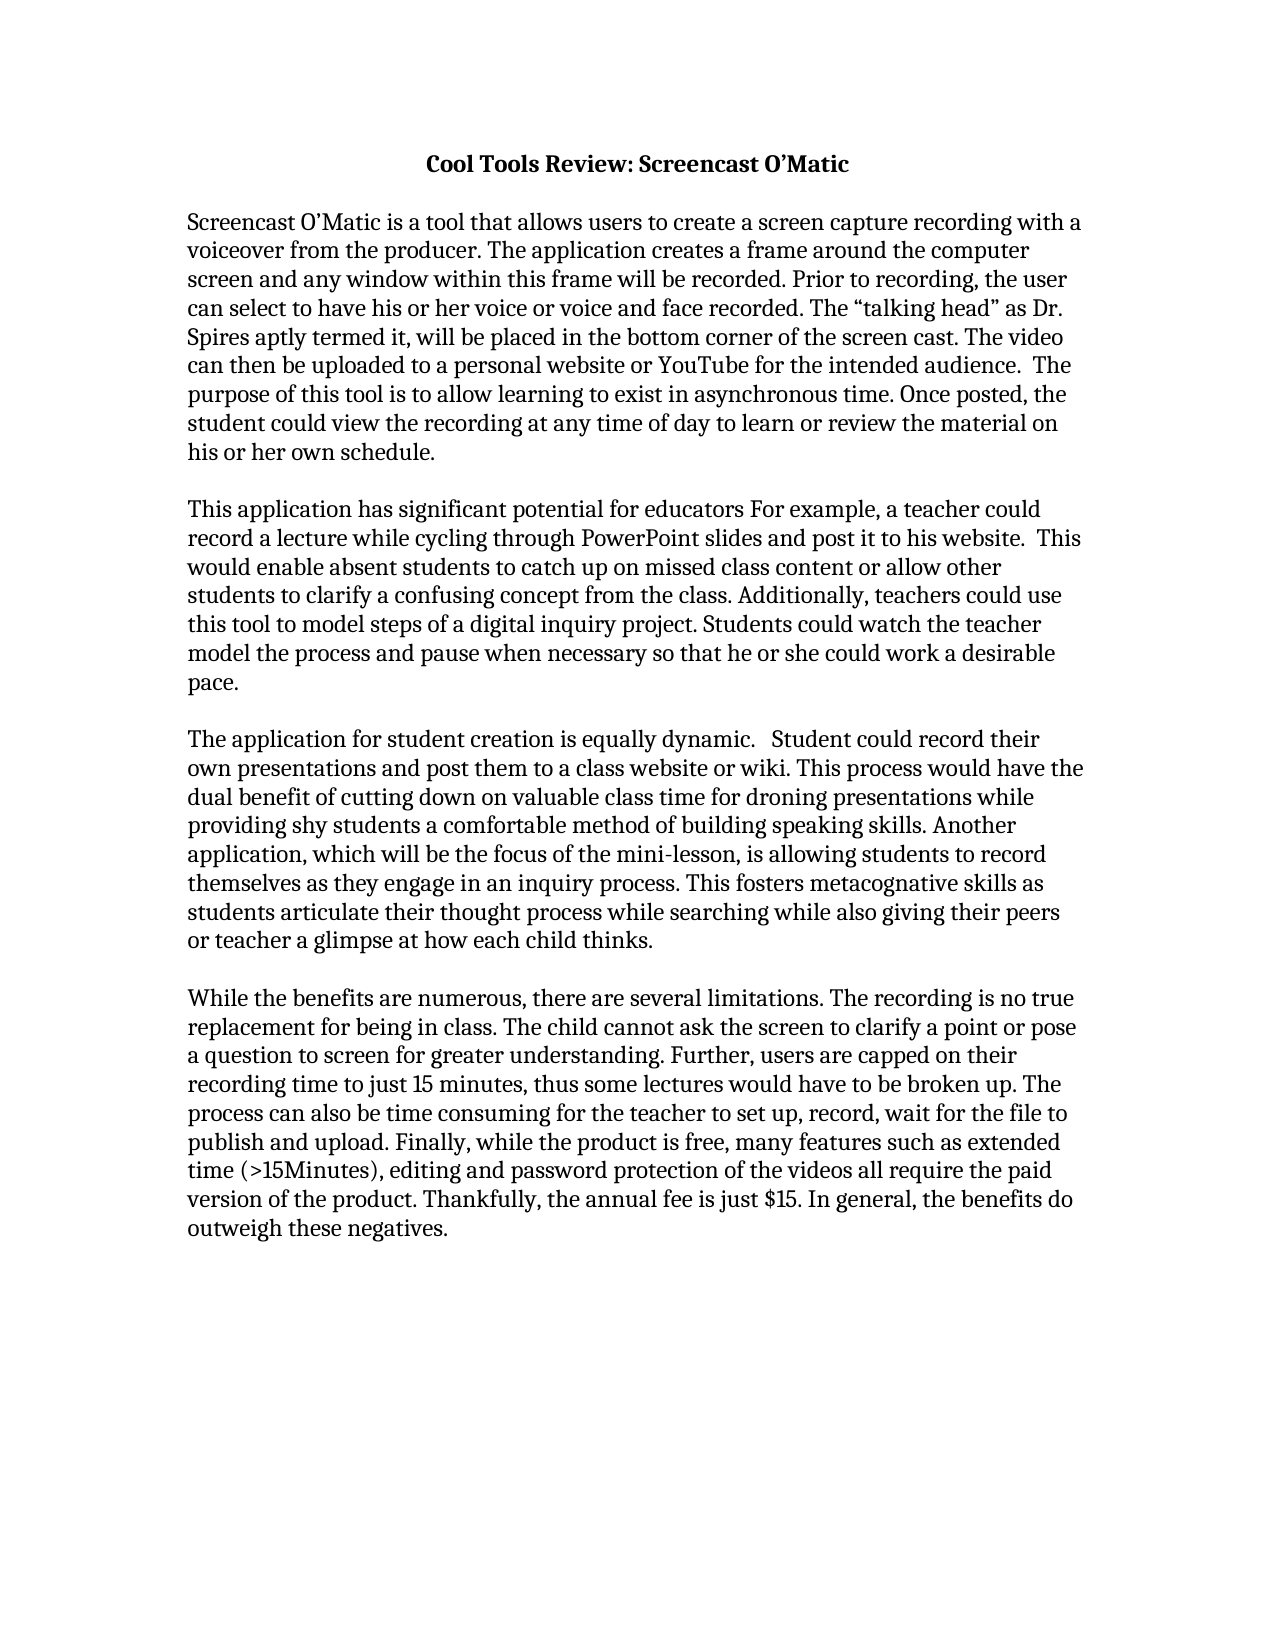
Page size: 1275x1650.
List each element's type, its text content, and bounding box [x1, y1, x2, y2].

text This application has significant potential for educators For example, a teacher could record a lecture while cycling through PowerPoint slides and post it to his website. This would enable absent students to catch up on missed class content or allow other students to clarify a confusing concept from the class. Additionally, teachers could use this tool to model steps of a digital inquiry project. Students could watch the teacher model the process and pause when necessary so that he or she could work a desirable pace. [187, 495, 1087, 696]
text The application for student creation is equally dynamic. Student could record their own presentations and post them to a class website or wiki. This process would have the dual benefit of cutting down on valuable class time for droning presentations while providing shy students a comfortable method of building speaking skills. Another application, which will be the focus of the mini-lesson, is allowing students to record themselves as they engage in an inquiry process. This fosters metacognative skills as students articulate their thought process while searching while also giving their peers or teacher a glimpse at how each child thinks. [187, 725, 1087, 955]
text Screencast O’Matic is a tool that allows users to create a screen capture recording with a voiceover from the producer. The application creates a frame around the computer screen and any window within this frame will be recorded. Prior to recording, the user can select to have his or her voice or voice and face recorded. The “talking head” as Dr. Spires aptly termed it, will be placed in the bottom corner of the screen cast. The video can then be uploaded to a personal website or YouTube for the intended audience. The purpose of this tool is to allow learning to exist in asynchronous time. Once posted, the student could view the recording at any time of day to learn or review the material on his or her own schedule. [187, 207, 1087, 466]
text Cool Tools Review: Screencast O’Matic [187, 150, 1087, 179]
text While the benefits are numerous, there are several limitations. The recording is no true replacement for being in class. The child cannot ask the screen to clarify a point or pose a question to screen for greater understanding. Further, users are capped on their recording time to just 15 minutes, thus some lectures would have to be broken up. The process can also be time consuming for the teacher to set up, record, wait for the file to publish and upload. Finally, while the product is free, many features such as extended time (>15Minutes), editing and password protection of the videos all require the paid version of the product. Thankfully, the annual fee is just $15. In general, the benefits do outweigh these negatives. [187, 984, 1087, 1242]
